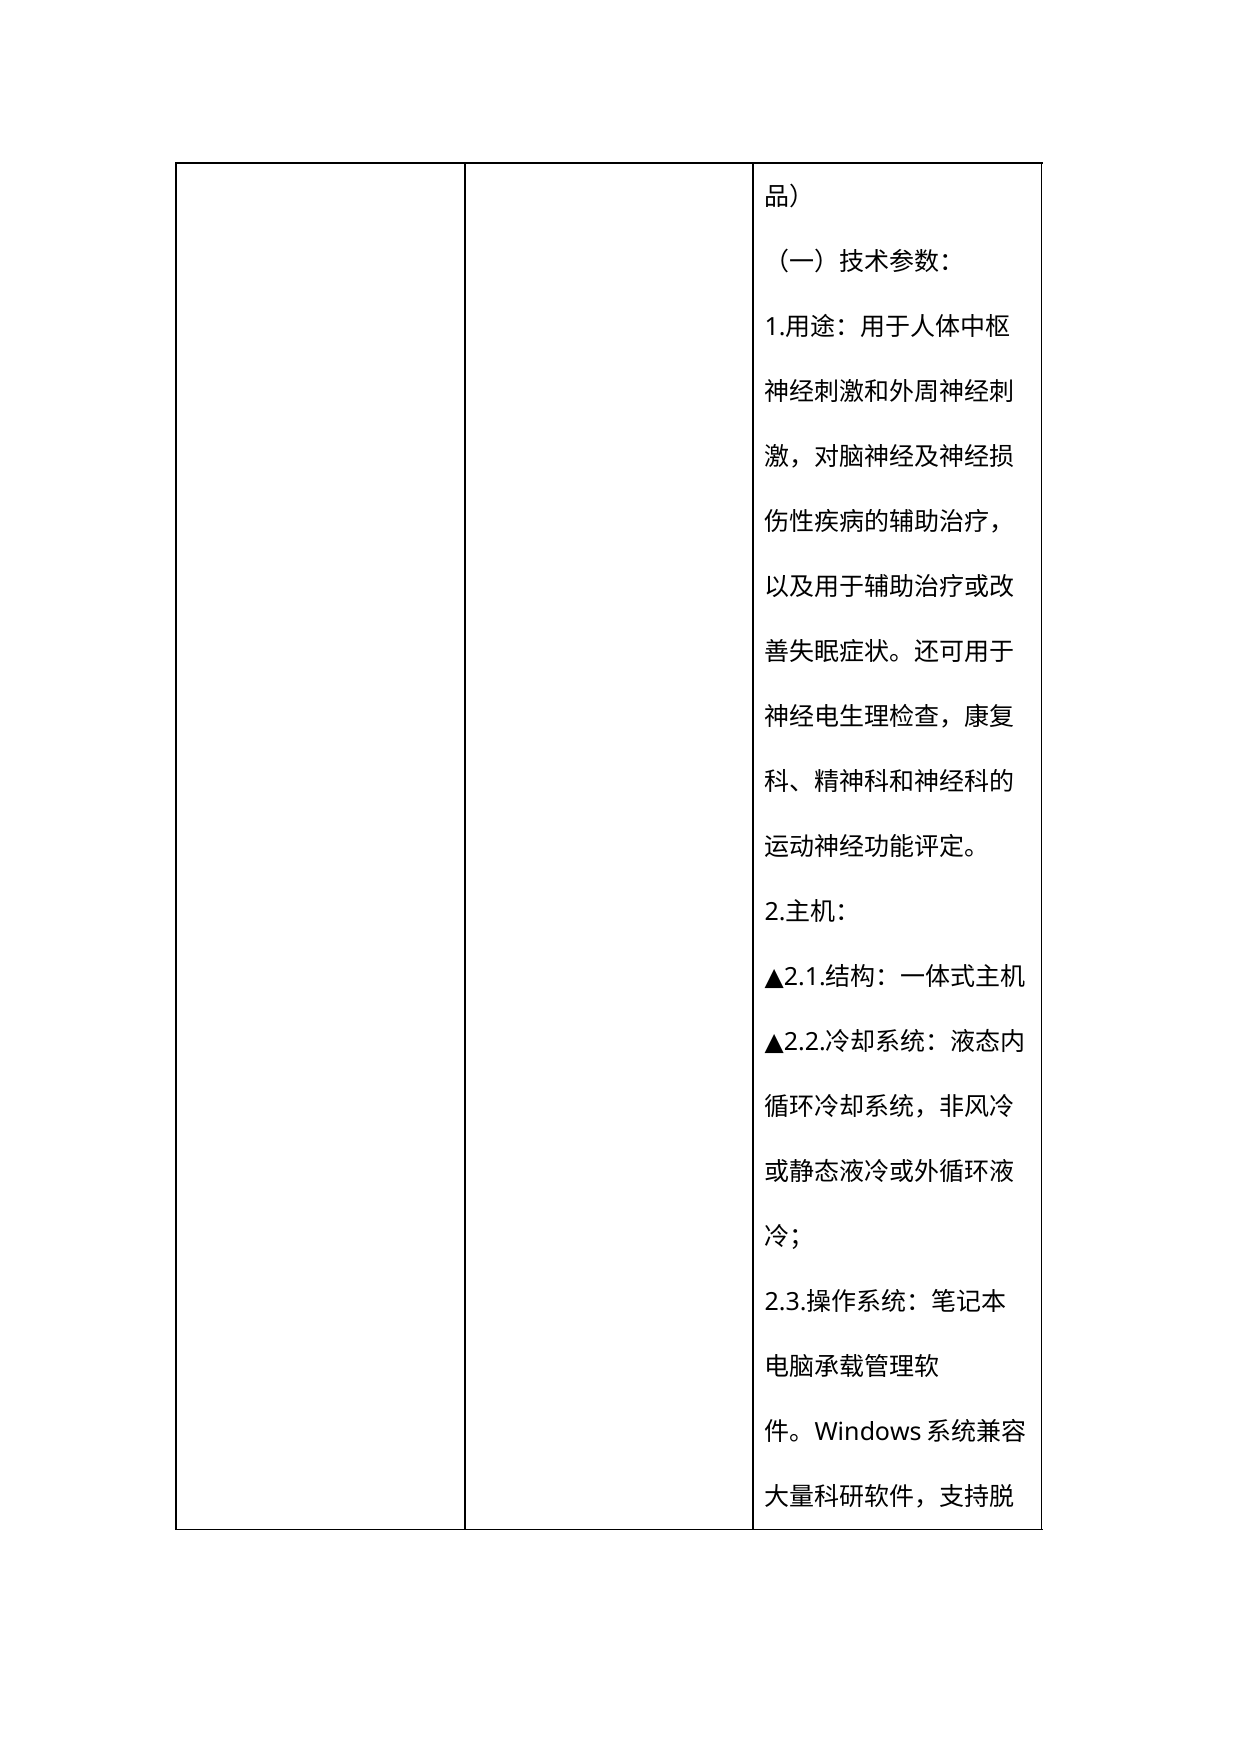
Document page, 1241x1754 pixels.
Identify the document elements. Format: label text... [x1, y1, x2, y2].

table_cell 1 [177, 164, 464, 1528]
table_cell [466, 164, 752, 1528]
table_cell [754, 164, 1041, 1528]
